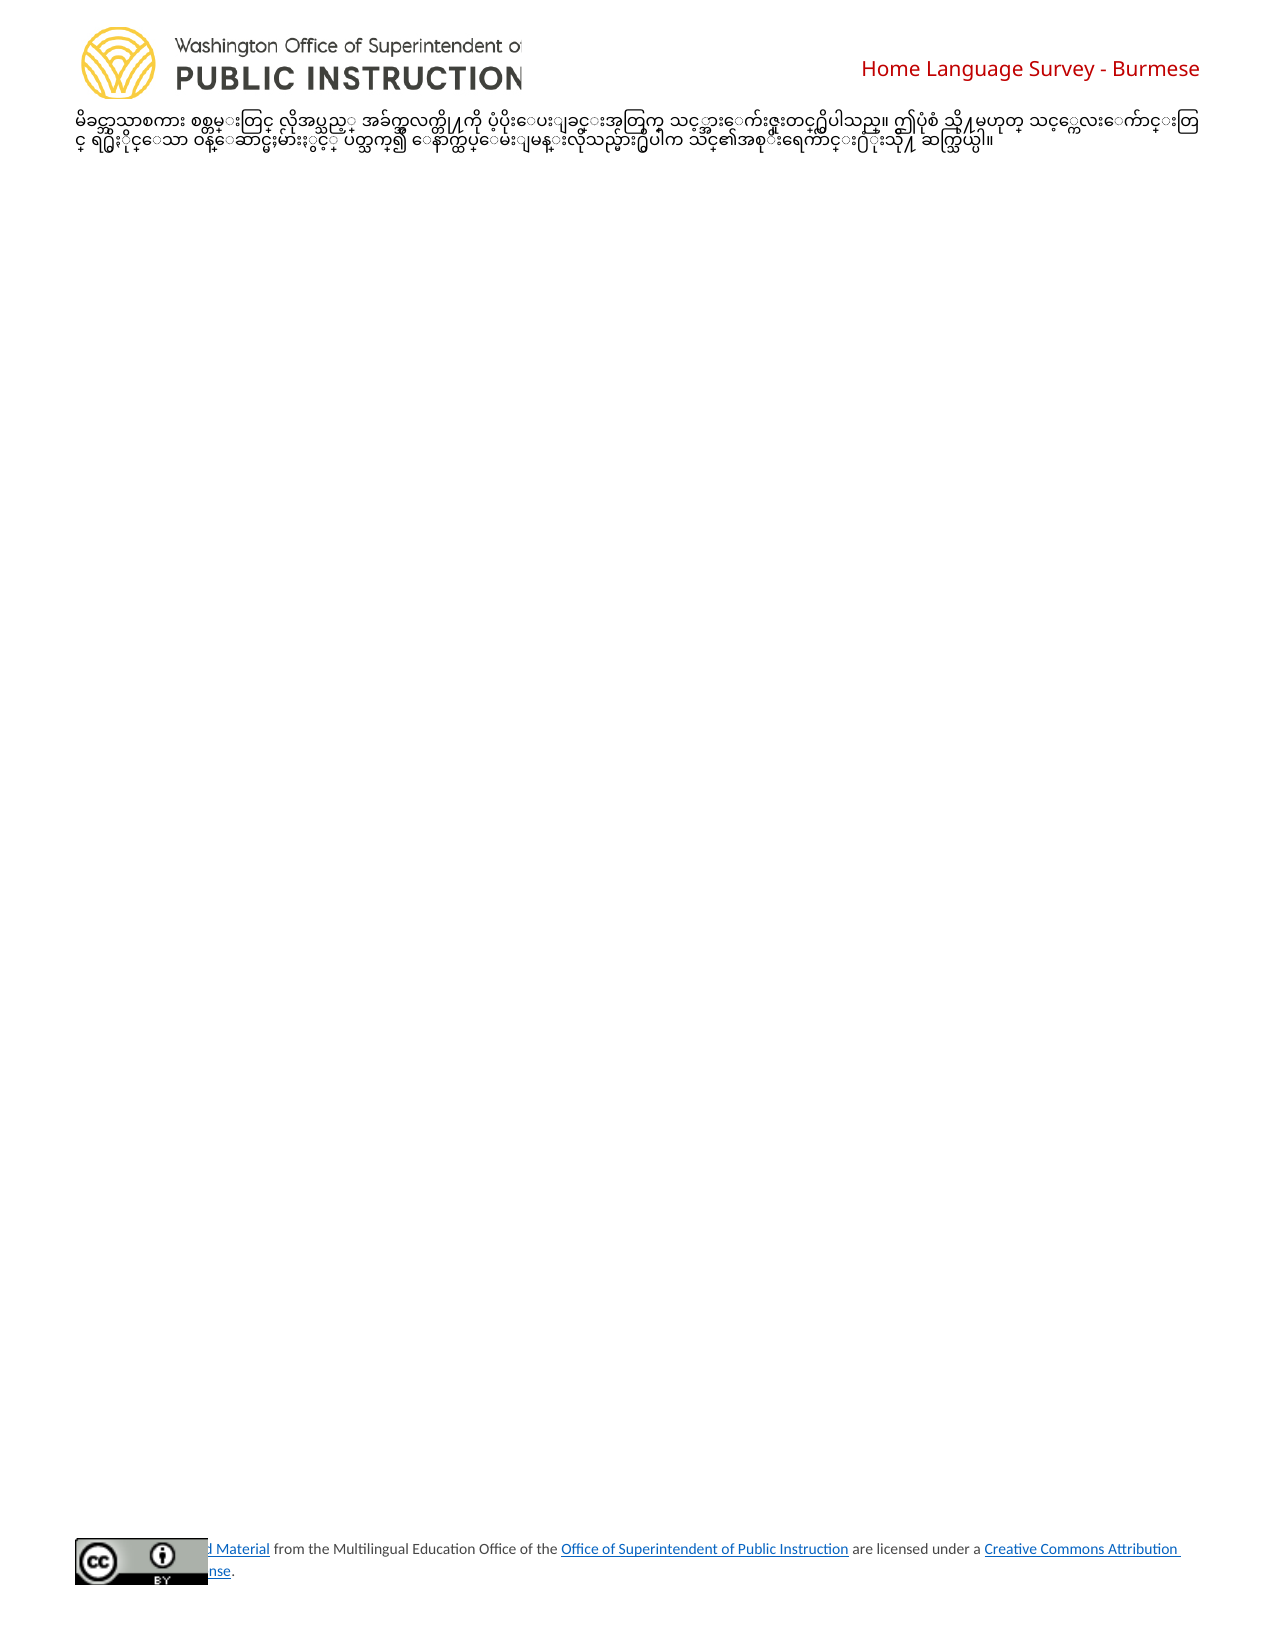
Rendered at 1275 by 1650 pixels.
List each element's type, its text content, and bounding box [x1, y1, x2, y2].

text မိခင္ဘာသာစကား စစ္တမ္းတြင္ လိုအပ္သည့္ အခ်က္အလက္တို႔ကို ပံ့ပိုးေပးျခင္းအတြက္ သင့္အားေက်းဇူးတင္႐ွိပါသည္။ ဤပုံစံ သို႔မဟုတ္ သင့္ကေလးေက်ာင္းတြင္ ရ႐ွိႏိုင္ေသာ ဝန္ေဆာင္မႈမ်ားႏွင့္ ပတ္သက္၍ ေနာက္ထပ္ေမးျမန္းလိုသည္မ်ား႐ွိပါက သင္၏အစုိးရေက်ာင္း႐ံုးသို႔ ဆက္သြယ္ပါ။ [75, 111, 1200, 149]
picture [75, 1538, 208, 1585]
picture [81, 27, 522, 99]
